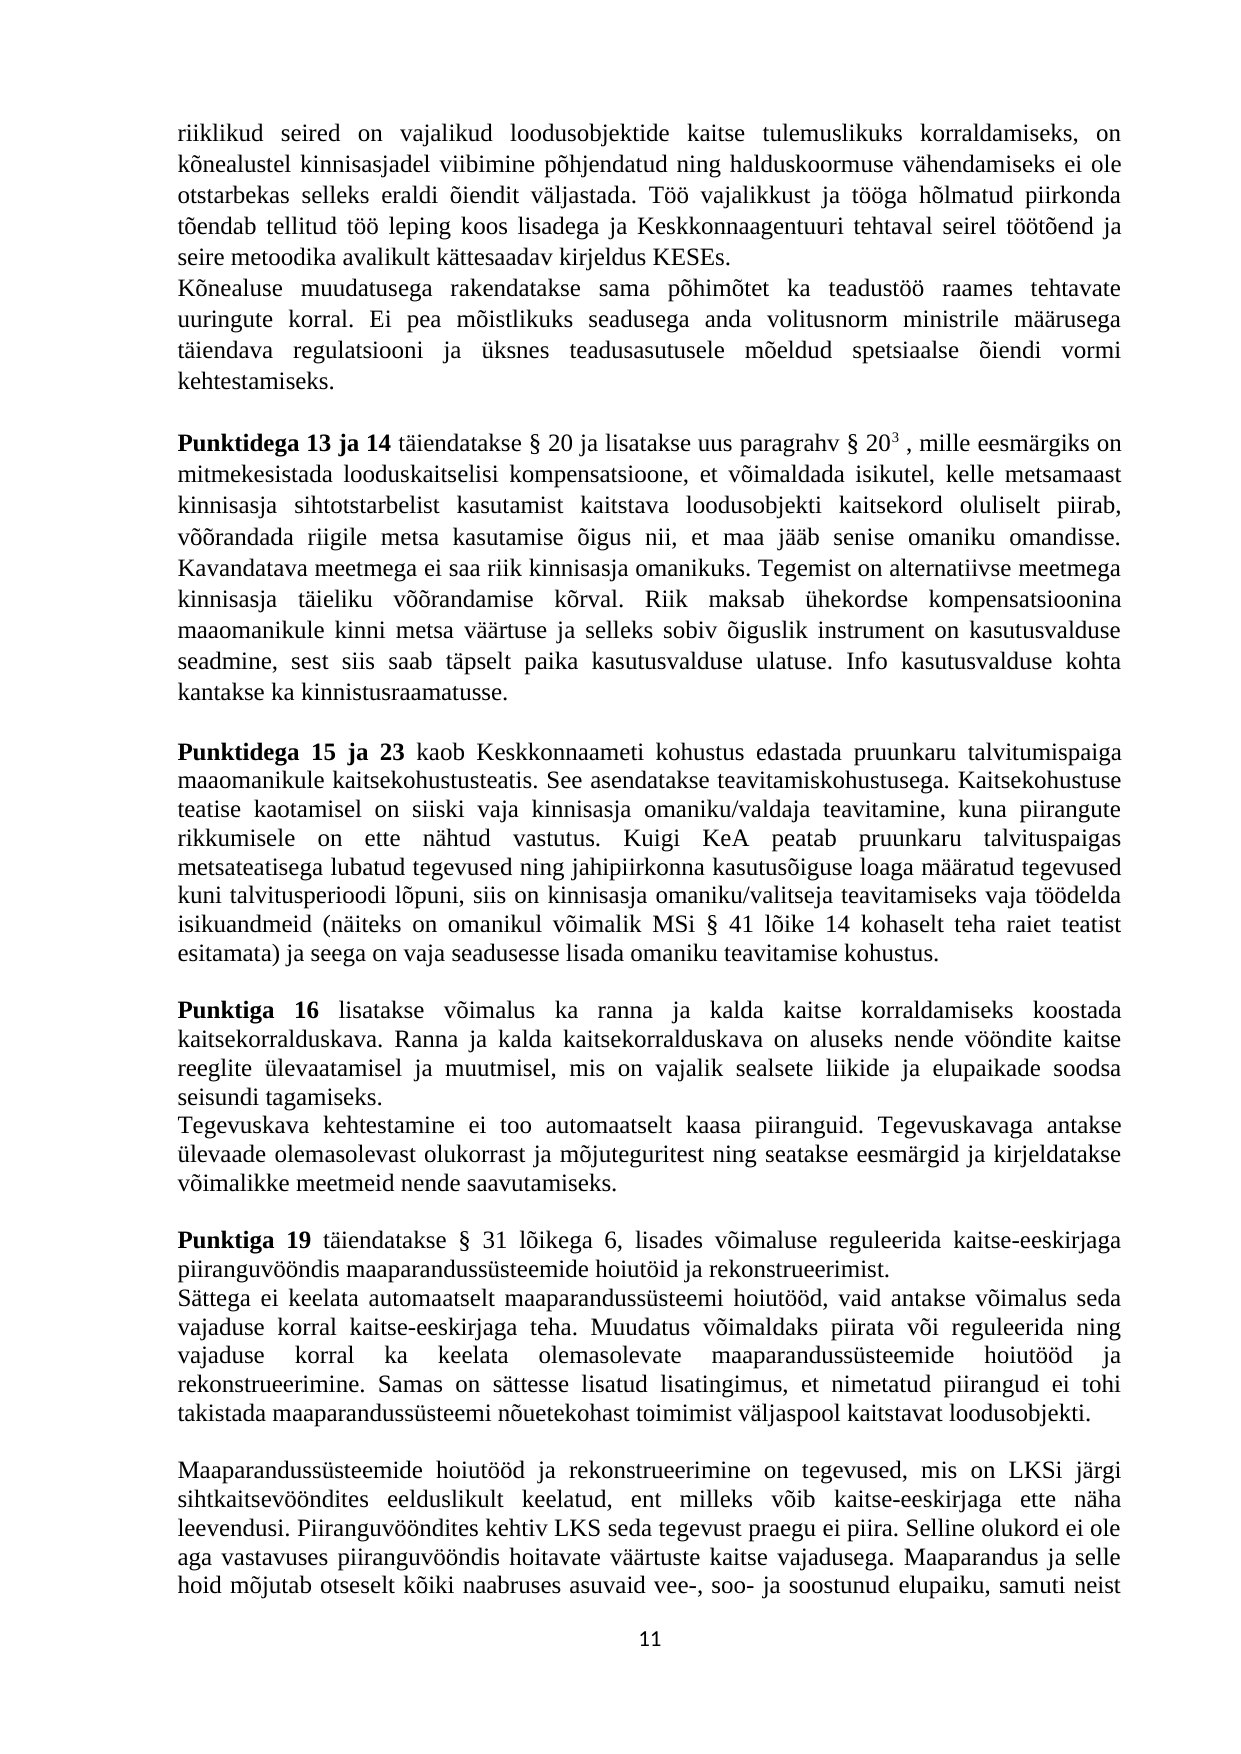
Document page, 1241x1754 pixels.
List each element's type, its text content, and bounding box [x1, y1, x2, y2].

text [177, 118, 1122, 271]
text Punktidega 15 ja 23 kaob Keskkonnaameti kohustus edastada pruunkaru talvitumispaiga maaomanikule kaitsekohustusteatis. See asendatakse teavitamiskohustusega. Kaitsekohustuse teatise kaotamisel on siiski vaja kinnisasja omaniku/valdaja teavitamine, kuna piirangute rikkumisele on ette nähtud vastutus. Kuigi KeA peatab pruunkaru talvituspaigas metsateatisega lubatud tegevused ning jahipiirkonna kasutusõiguse loaga määratud tegevused kuni talvitusperioodi lõpuni, siis on kinnisasja omaniku/valitseja teavitamiseks vaja töödelda isikuandmeid (näiteks on omanikul võimalik MSi § 41 lõike 14 kohaselt teha raiet teatist esitamata) ja seega on vaja seadusesse lisada omaniku teavitamise kohustus. [177, 737, 1122, 967]
text Punktiga 19 täiendatakse § 31 lõikega 6, lisades võimaluse reguleerida kaitse-eeskirjaga piiranguvööndis maaparandussüsteemide hoiutöid ja rekonstrueerimist. [177, 1225, 1122, 1283]
text Kõnealuse muudatusega rakendatakse sama põhimõtet ka teadustöö raames tehtavate uuringute korral. Ei pea mõistlikuks seadusega anda volitusnorm ministrile määrusega täiendava regulatsiooni ja üksnes teadusasutusele mõeldud spetsiaalse õiendi vormi kehtestamiseks. [177, 273, 1122, 395]
text Tegevuskava kehtestamine ei too automaatselt kaasa piiranguid. Tegevuskavaga antakse ülevaade olemasolevast olukorrast ja mõjuteguritest ning seatakse eesmärgid ja kirjeldatakse võimalikke meetmeid nende saavutamiseks. [177, 1110, 1122, 1197]
text Punktiga 16 lisatakse võimalus ka ranna ja kalda kaitse korraldamiseks koostada kaitsekorralduskava. Ranna ja kalda kaitsekorralduskava on aluseks nende vööndite kaitse reeglite ülevaatamisel ja muutmisel, mis on vajalik sealsete liikide ja elupaikade soodsa seisundi tagamiseks. [177, 995, 1122, 1110]
text Sättega ei keelata automaatselt maaparandussüsteemi hoiutööd, vaid antakse võimalus seda vajaduse korral kaitse-eeskirjaga teha. Muudatus võimaldaks piirata või reguleerida ning vajaduse korral ka keelata olemasolevate maaparandussüsteemide hoiutööd ja rekonstrueerimine. Samas on sättesse lisatud lisatingimus, et nimetatud piirangud ei tohi takistada maaparandussüsteemi nõuetekohast toimimist väljaspool kaitstavat loodusobjekti. [177, 1283, 1122, 1427]
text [177, 1455, 1122, 1599]
text Punktidega 13 ja 14 täiendatakse § 20 ja lisatakse uus paragrahv § 203 , mille eesmärgiks on mitmekesistada looduskaitselisi kompensatsioone, et võimaldada isikutel, kelle metsamaast kinnisasja sihtotstarbelist kasutamist kaitstava loodusobjekti kaitsekord oluliselt piirab, võõrandada riigile metsa kasutamise õigus nii, et maa jääb senise omaniku omandisse. Kavandatava meetmega ei saa riik kinnisasja omanikuks. Tegemist on alternatiivse meetmega kinnisasja täieliku võõrandamise kõrval. Riik maksab ühekordse kompensatsioonina maaomanikule kinni metsa väärtuse ja selleks sobiv õiguslik instrument on kasutusvalduse seadmine, sest siis saab täpselt paika kasutusvalduse ulatuse. Info kasutusvalduse kohta kantakse ka kinnistusraamatusse. [177, 428, 1122, 706]
